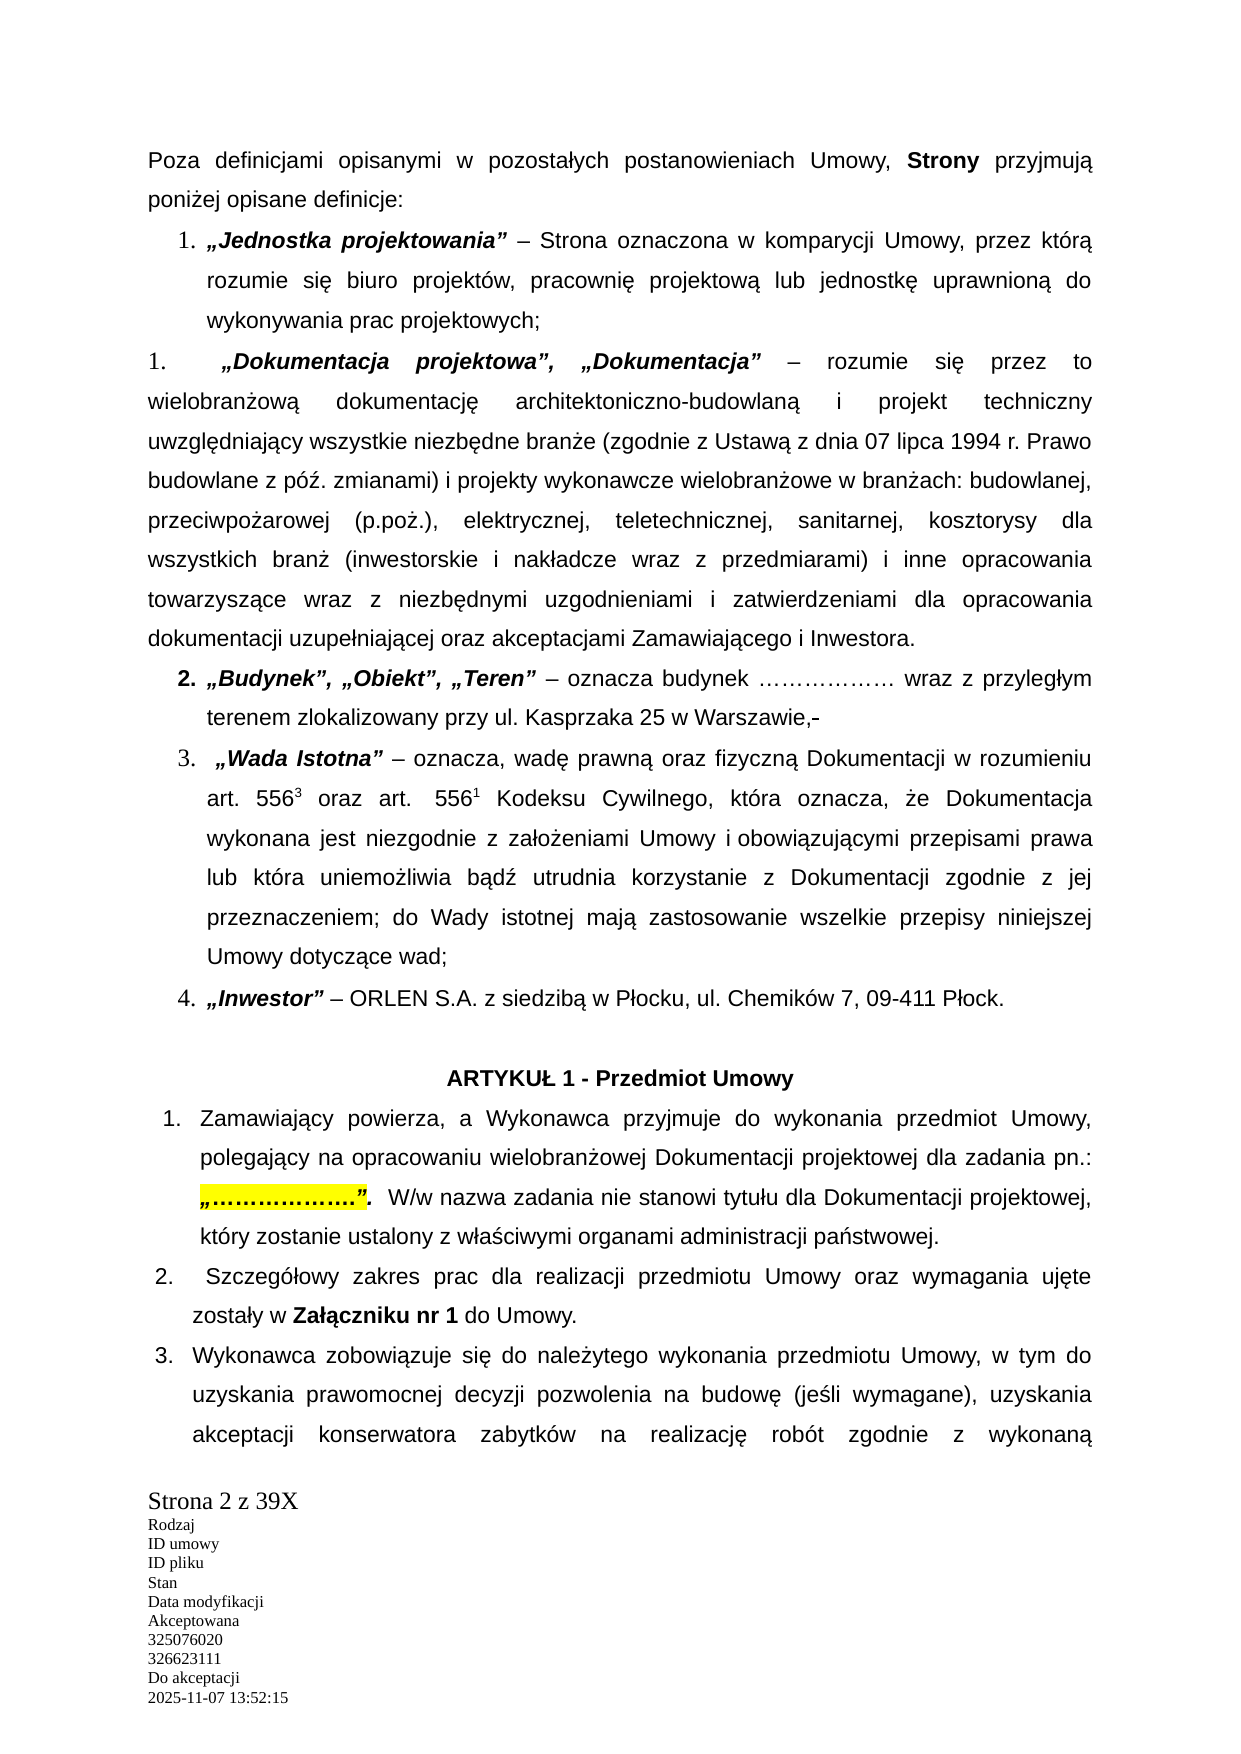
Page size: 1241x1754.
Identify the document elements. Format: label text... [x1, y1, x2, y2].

list „Inwestor” – ORLEN S.A. z siedzibą w Płocku, ul. Chemików 7, 09-411 Płock. [177, 983, 1093, 1012]
list „Dokumentacja projektowa”, „Dokumentacja” – rozumie się przez to wielobranżową dokumentację architektoniczno-budowlaną i projekt techniczny uwzględniający wszystkie niezbędne branże (zgodnie z Ustawą z dnia 07 lipca 1994 r. Prawo budowlane z póź. zmianami) i projekty wykonawcze wielobranżowe w branżach: budowlanej, przeciwpożarowej (p.poż.), elektrycznej, teletechnicznej, sanitarnej, kosztorysy dla wszystkich branż (inwestorskie i nakładcze wraz z przedmiarami) i inne opracowania towarzyszące wraz z niezbędnymi uzgodnieniami i zatwierdzeniami dla opracowania dokumentacji uzupełniającej oraz akceptacjami Zamawiającego i Inwestora. [148, 346, 1093, 651]
text ARTYKUŁ 1 - Przedmiot Umowy [148, 1065, 1093, 1092]
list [154, 1342, 1093, 1447]
list „Budynek”, „Obiekt”, „Teren” – oznacza budynek ……………… wraz z przyległym terenem zlokalizowany przy ul. Kasprzaka 25 w Warszawie, [177, 664, 1093, 730]
list Zamawiający powierza, a Wykonawca przyjmuje do wykonania przedmiot Umowy, polegający na opracowaniu wielobranżowej Dokumentacji projektowej dla zadania pn.: „……………….”. W/w nazwa zadania nie stanowi tytułu dla Dokumentacji projektowej, który zostanie ustalony z właściwymi organami administracji państwowej. [162, 1105, 1093, 1250]
list Szczegółowy zakres prac dla realizacji przedmiotu Umowy oraz wymagania ujęte zostały w Załączniku nr 1 do Umowy. [154, 1263, 1093, 1329]
list „Wada Istotna” – oznacza, wadę prawną oraz fizyczną Dokumentacji w rozumieniu art. 5563 oraz art. 5561 Kodeksu Cywilnego, która oznacza, że Dokumentacja wykonana jest niezgodnie z założeniami Umowy i obowiązującymi przepisami prawa lub która uniemożliwia bądź utrudnia korzystanie z Dokumentacji zgodnie z jej przeznaczeniem; do Wady istotnej mają zastosowanie wszelkie przepisy niniejszej Umowy dotyczące wad; [177, 743, 1093, 970]
text Poza definicjami opisanymi w pozostałych postanowieniach Umowy, Strony przyjmują poniżej opisane definicje: [148, 147, 1093, 212]
list „Jednostka projektowania” – Strona oznaczona w komparycji Umowy, przez którą rozumie się biuro projektów, pracownię projektową lub jednostkę uprawnioną do wykonywania prac projektowych; [177, 226, 1093, 333]
